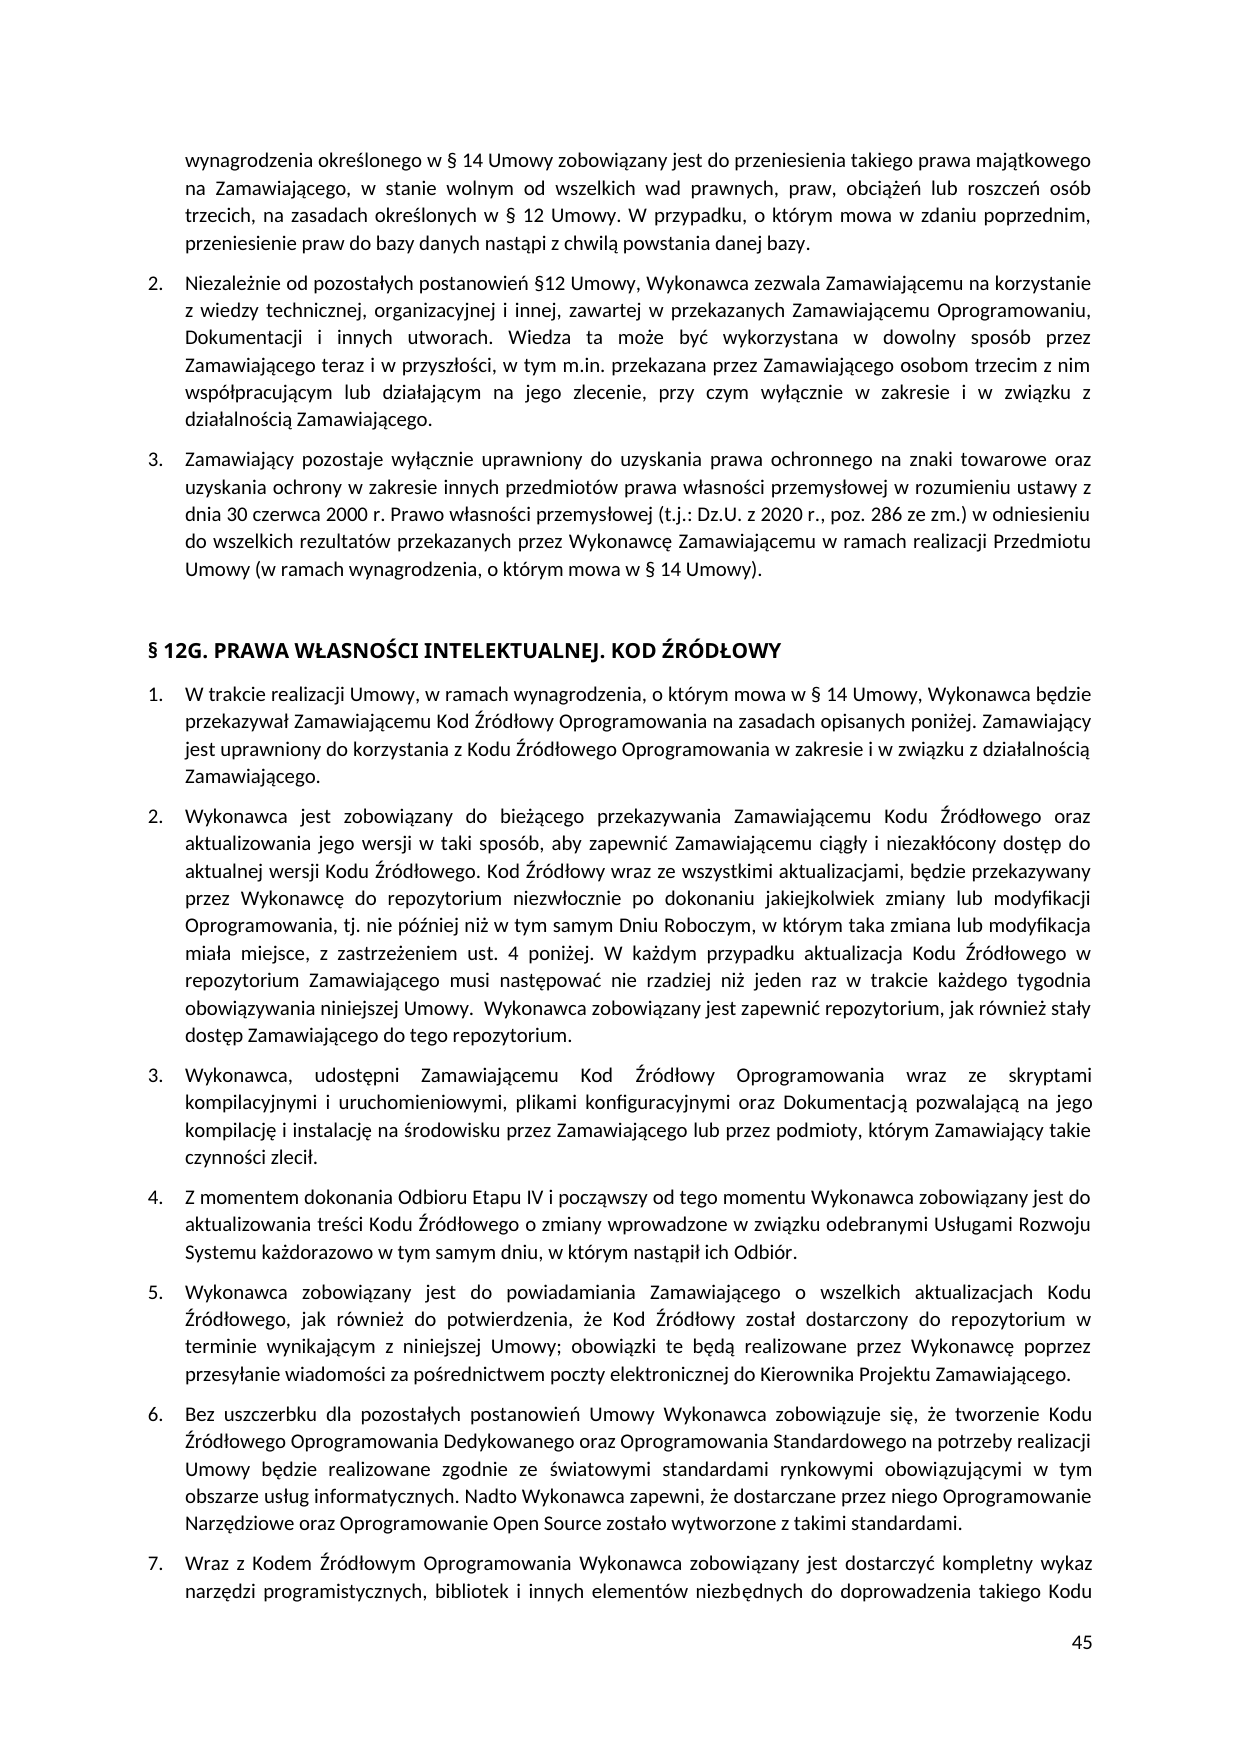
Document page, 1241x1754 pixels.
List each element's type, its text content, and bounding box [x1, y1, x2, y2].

list Niezależnie od pozostałych postanowień §12 Umowy, Wykonawca zezwala Zamawiającemu na korzystanie z wiedzy technicznej, organizacyjnej i innej, zawartej w przekazanych Zamawiającemu Oprogramowaniu, Dokumentacji i innych utworach. Wiedza ta może być wykorzystana w dowolny sposób przez Zamawiającego teraz i w przyszłości, w tym m.in. przekazana przez Zamawiającego osobom trzecim z nim współpracującym lub działającym na jego zlecenie, przy czym wyłącznie w zakresie i w związku z działalnością Zamawiającego. [148, 270, 1093, 432]
list W trakcie realizacji Umowy, w ramach wynagrodzenia, o którym mowa w § 14 Umowy, Wykonawca będzie przekazywał Zamawiającemu Kod Źródłowy Oprogramowania na zasadach opisanych poniżej. Zamawiający jest uprawniony do korzystania z Kodu Źródłowego Oprogramowania w zakresie i w związku z działalnością Zamawiającego. [148, 681, 1093, 789]
list § 12G. PRAWA WŁASNOŚCI INTELEKTUALNEJ. KOD ŹRÓDŁOWY [148, 636, 1093, 664]
list Z momentem dokonania Odbioru Etapu IV i począwszy od tego momentu Wykonawca zobowiązany jest do aktualizowania treści Kodu Źródłowego o zmiany wprowadzone w związku odebranymi Usługami Rozwoju Systemu każdorazowo w tym samym dniu, w którym nastąpił ich Odbiór. [148, 1184, 1093, 1264]
list Bez uszczerbku dla pozostałych postanowień Umowy Wykonawca zobowiązuje się, że tworzenie Kodu Źródłowego Oprogramowania Dedykowanego oraz Oprogramowania Standardowego na potrzeby realizacji Umowy będzie realizowane zgodnie ze światowymi standardami rynkowymi obowiązującymi w tym obszarze usług informatycznych. Nadto Wykonawca zapewni, że dostarczane przez niego Oprogramowanie Narzędziowe oraz Oprogramowanie Open Source zostało wytworzone z takimi standardami. [148, 1401, 1093, 1536]
list Wykonawca jest zobowiązany do bieżącego przekazywania Zamawiającemu Kodu Źródłowego oraz aktualizowania jego wersji w taki sposób, aby zapewnić Zamawiającemu ciągły i niezakłócony dostęp do aktualnej wersji Kodu Źródłowego. Kod Źródłowy wraz ze wszystkimi aktualizacjami, będzie przekazywany przez Wykonawcę do repozytorium niezwłocznie po dokonaniu jakiejkolwiek zmiany lub modyfikacji Oprogramowania, tj. nie później niż w tym samym Dniu Roboczym, w którym taka zmiana lub modyfikacja miała miejsce, z zastrzeżeniem ust. 4 poniżej. W każdym przypadku aktualizacja Kodu Źródłowego w repozytorium Zamawiającego musi następować nie rzadziej niż jeden raz w trakcie każdego tygodnia obowiązywania niniejszej Umowy. Wykonawca zobowiązany jest zapewnić repozytorium, jak również stały dostęp Zamawiającego do tego repozytorium. [148, 803, 1093, 1048]
list Wykonawca zobowiązany jest do powiadamiania Zamawiającego o wszelkich aktualizacjach Kodu Źródłowego, jak również do potwierdzenia, że Kod Źródłowy został dostarczony do repozytorium w terminie wynikającym z niniejszej Umowy; obowiązki te będą realizowane przez Wykonawcę poprzez przesyłanie wiadomości za pośrednictwem poczty elektronicznej do Kierownika Projektu Zamawiającego. [148, 1279, 1093, 1387]
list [148, 1551, 1093, 1603]
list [148, 148, 1093, 255]
list Zamawiający pozostaje wyłącznie uprawniony do uzyskania prawa ochronnego na znaki towarowe oraz uzyskania ochrony w zakresie innych przedmiotów prawa własności przemysłowej w rozumieniu ustawy z dnia 30 czerwca 2000 r. Prawo własności przemysłowej (t.j.: Dz.U. z 2020 r., poz. 286 ze zm.) w odniesieniu do wszelkich rezultatów przekazanych przez Wykonawcę Zamawiającemu w ramach realizacji Przedmiotu Umowy (w ramach wynagrodzenia, o którym mowa w § 14 Umowy). [148, 447, 1093, 582]
list Wykonawca, udostępni Zamawiającemu Kod Źródłowy Oprogramowania wraz ze skryptami kompilacyjnymi i uruchomieniowymi, plikami konfiguracyjnymi oraz Dokumentacją pozwalającą na jego kompilację i instalację na środowisku przez Zamawiającego lub przez podmioty, którym Zamawiający takie czynności zlecił. [148, 1062, 1093, 1170]
